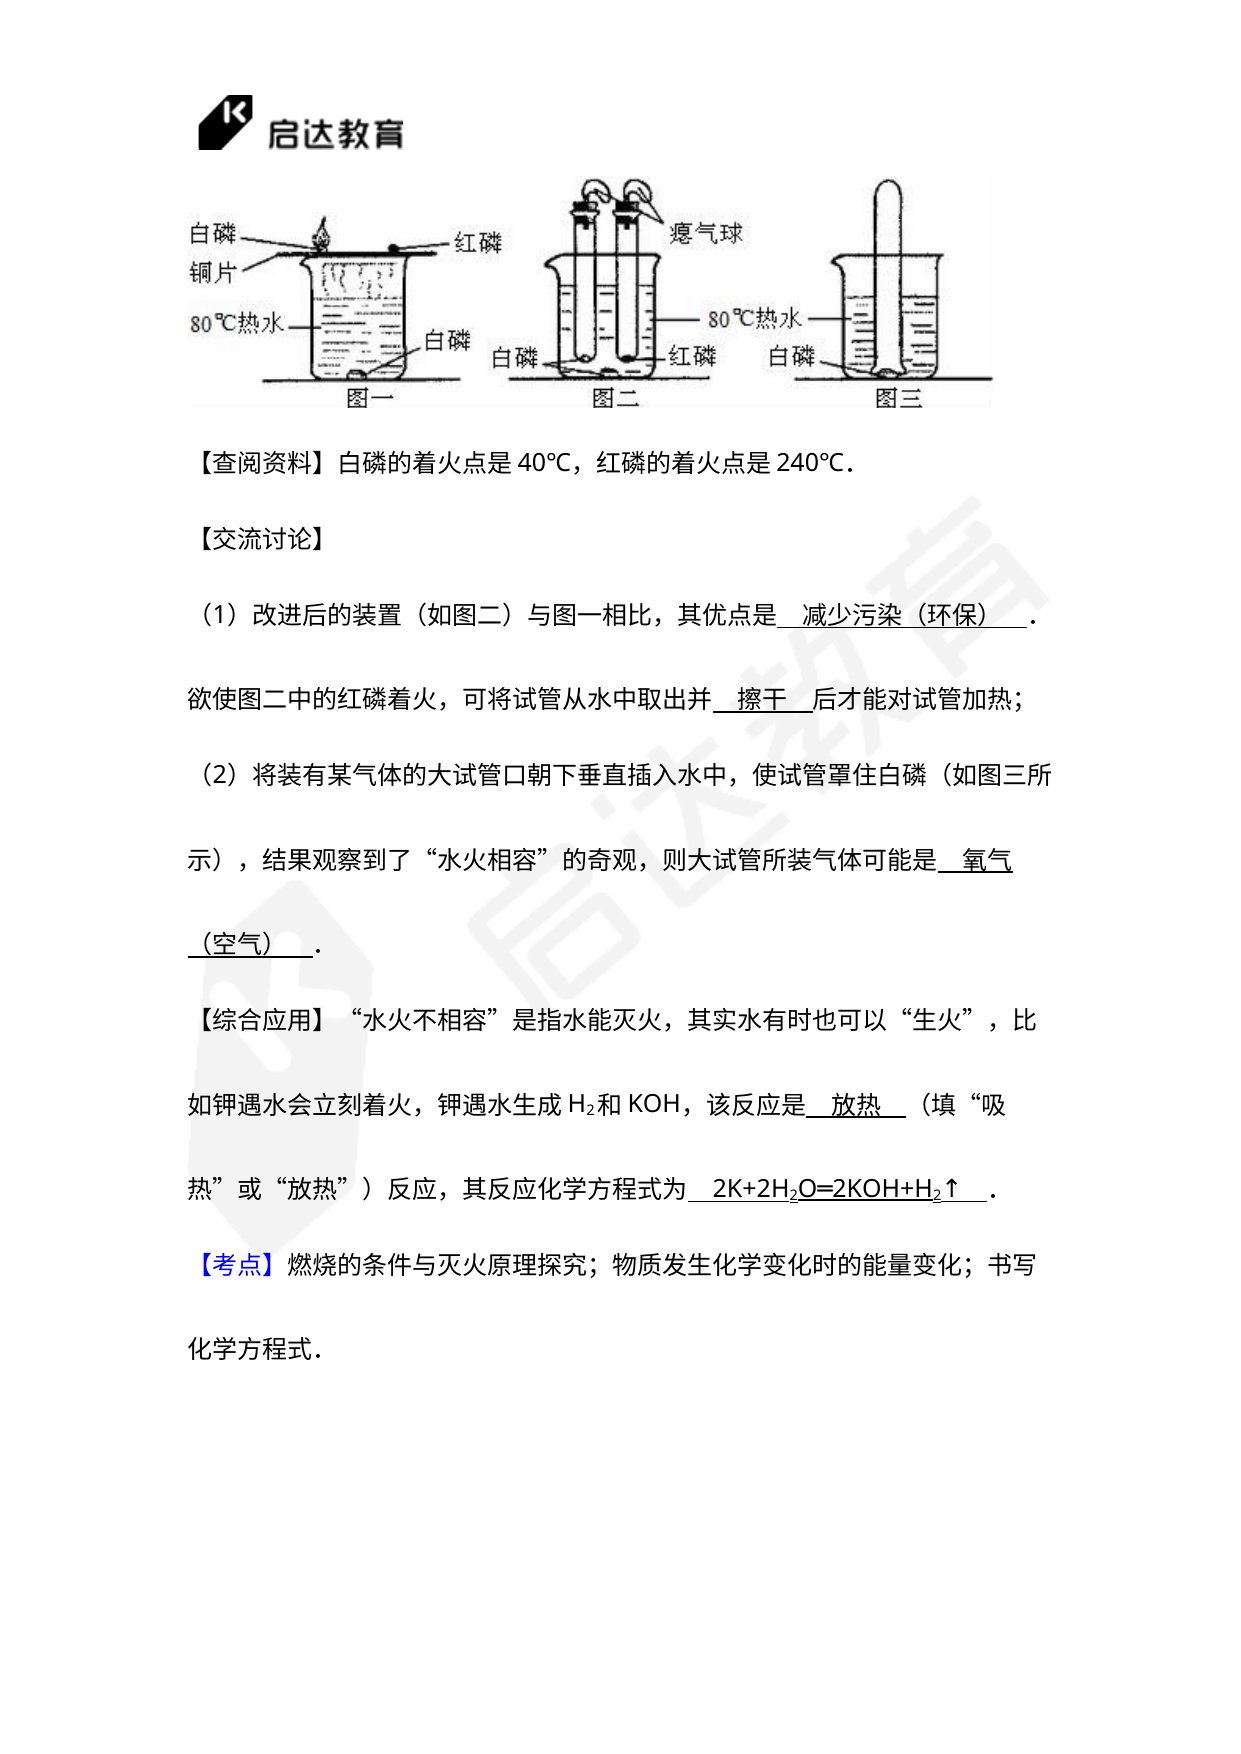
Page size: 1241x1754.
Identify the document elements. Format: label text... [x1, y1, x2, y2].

text 【综合应用】“水火不相容”是指水能灭火，其实水有时也可以“生火”，比如钾遇水会立刻着火，钾遇水生成H2和KOH，该反应是 放热 （填“吸热”或“放热”）反应，其反应化学方程式为 2K+2H2O═2KOH+H2↑ ． [187, 986, 1053, 1220]
text （1）改进后的装置（如图二）与图一相比，其优点是 减少污染（环保） ．欲使图二中的红磷着火，可将试管从水中取出并 擦干 后才能对试管加热； [187, 581, 1053, 731]
picture [187, 176, 993, 408]
text （2）将装有某气体的大试管口朝下垂直插入水中，使试管罩住白磷（如图三所示），结果观察到了“水火相容”的奇观，则大试管所装气体可能是 氧气（空气） ． [187, 741, 1053, 975]
text 【交流讨论】 [187, 505, 1053, 570]
text 【考点】燃烧的条件与灭火原理探究；物质发生化学变化时的能量变化；书写化学方程式． [187, 1231, 1053, 1381]
picture [198, 95, 404, 150]
text 【查阅资料】白磷的着火点是40℃，红磷的着火点是240℃． [187, 429, 1053, 494]
